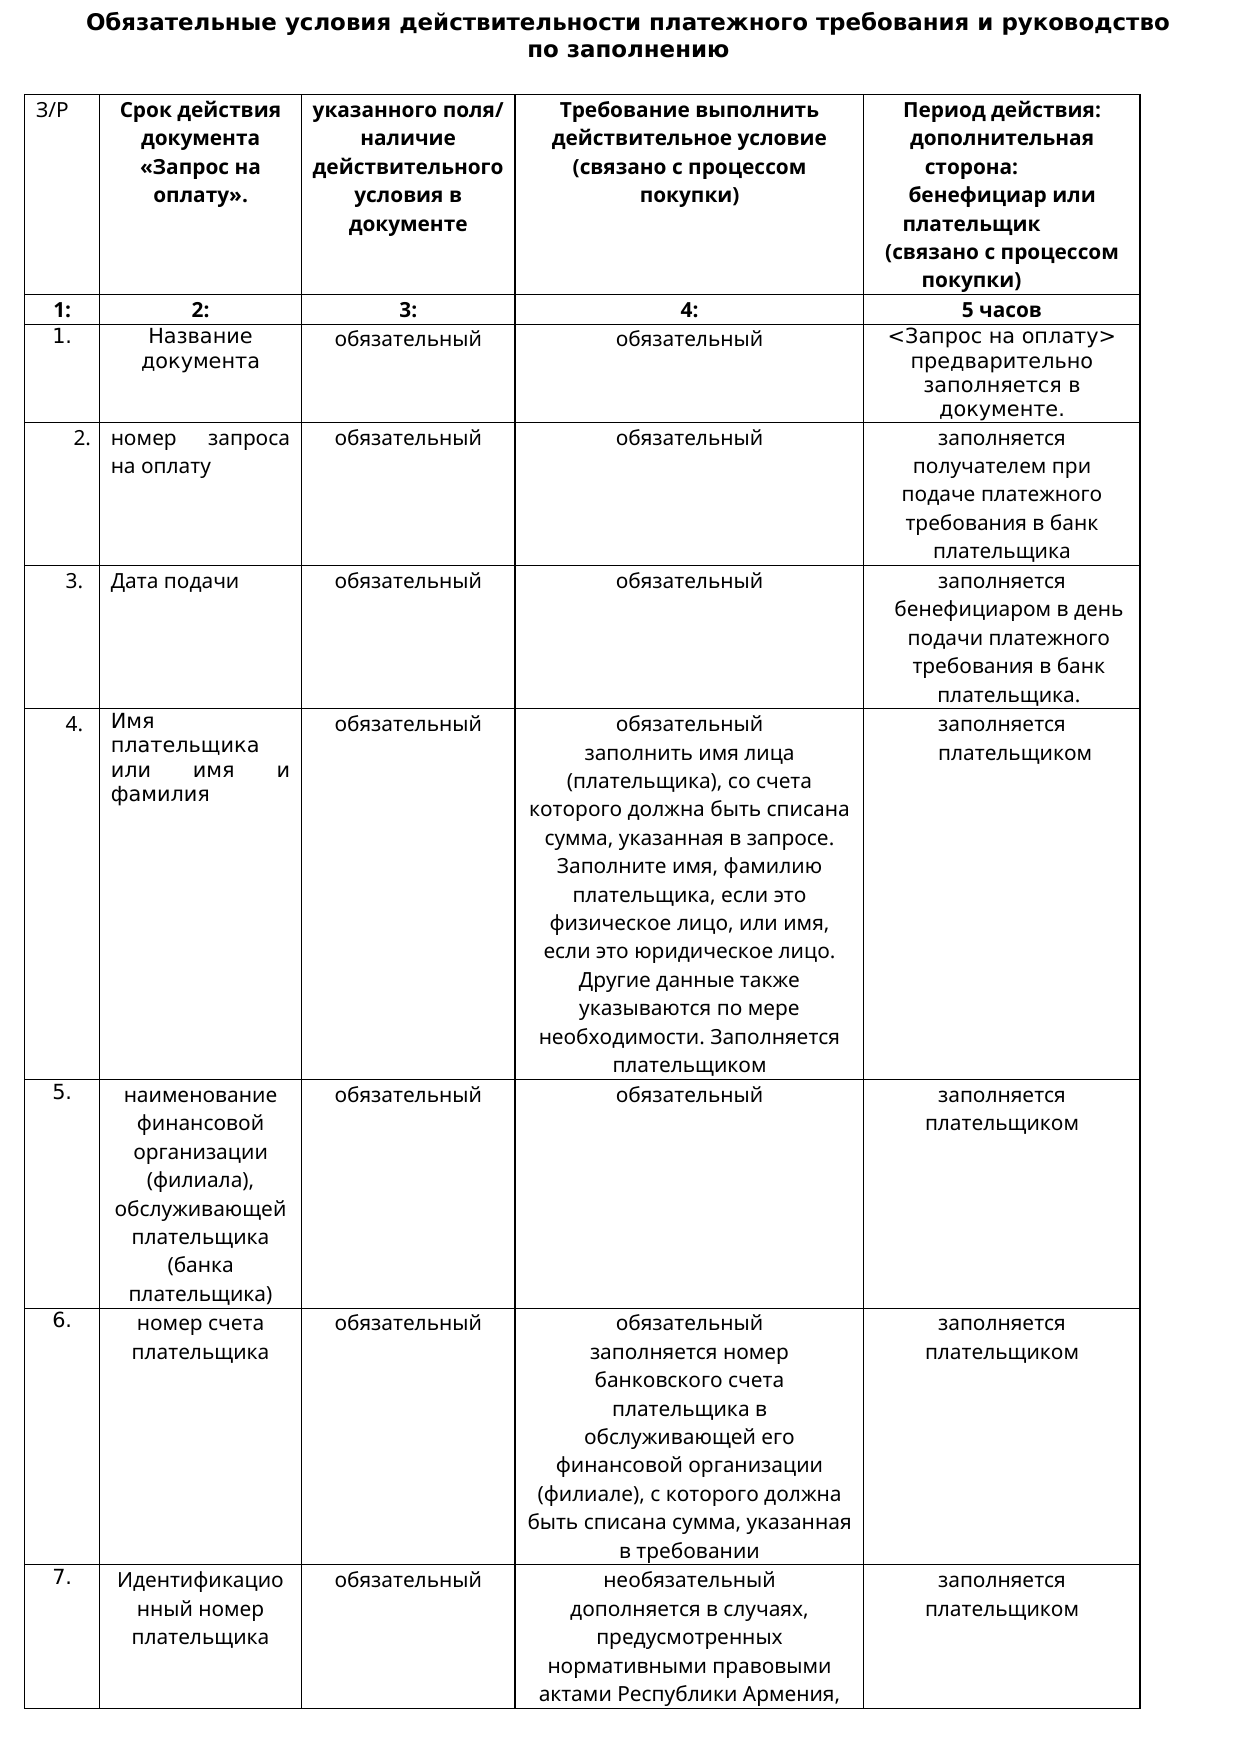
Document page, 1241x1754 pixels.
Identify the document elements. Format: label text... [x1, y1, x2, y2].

table_cell 7. [25, 1565, 99, 1708]
table_cell 5. [25, 1080, 99, 1307]
table_cell обязательный [516, 325, 863, 422]
table_cell [25, 423, 99, 565]
table_header Требование выполнить действительное условие (связано с процессом покупки) [516, 95, 863, 294]
table_cell Дата подачи [100, 566, 301, 708]
table_cell <Запрос на оплату> предварительно заполняется в документе. [864, 325, 1139, 422]
table_cell 4: [516, 295, 863, 323]
table_cell обязательный [302, 1309, 514, 1564]
table_cell Имя плательщика или имя и фамилия [100, 709, 301, 1079]
table_cell номер запроса на оплату [100, 423, 301, 565]
table_cell обязательный заполняется номер банковского счета плательщика в обслуживающей его финансовой организации (филиале), с которого должна быть списана сумма, указанная в требовании [516, 1309, 863, 1564]
table_cell обязательный [302, 566, 514, 708]
table_cell обязательный заполнить имя лица (плательщика), со счета которого должна быть списана сумма, указанная в запросе. Заполните имя, фамилию плательщика, если это физическое лицо, или имя, если это юридическое лицо. Другие данные также указываются по мере необходимости. Заполняется плательщиком [516, 709, 863, 1079]
table_cell наименование финансовой организации (филиала), обслуживающей плательщика (банка плательщика) [100, 1080, 301, 1307]
table_cell [25, 566, 99, 708]
table_cell обязательный [302, 1080, 514, 1307]
table_header указанного поля/ наличие действительного условия в документе [302, 95, 514, 294]
table_header Срок действия документа «Запрос на оплату». [100, 95, 301, 294]
table_cell обязательный [302, 709, 514, 1079]
table_cell обязательный [302, 1565, 514, 1708]
table_cell 1. [25, 325, 99, 422]
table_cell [100, 1565, 301, 1708]
text Обязательные условия действительности платежного требования и руководство по заполнению [75, 9, 1181, 63]
table_cell заполняется бенефициаром в день подачи платежного требования в банк плательщика. [864, 566, 1139, 708]
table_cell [864, 1565, 1139, 1708]
table_cell [25, 709, 99, 1079]
table_header Период действия: дополнительная сторона: бенефициар или плательщик (связано с процессом покупки) [864, 95, 1139, 294]
table_header З/Р [25, 95, 99, 294]
table_cell обязательный [516, 1080, 863, 1307]
table_cell 3: [302, 295, 514, 323]
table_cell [516, 1565, 863, 1708]
table_cell заполняется плательщиком [864, 709, 1139, 1079]
table_cell заполняется плательщиком [864, 1309, 1139, 1564]
table_cell Название документа [100, 325, 301, 422]
table_cell 5 часов [864, 295, 1139, 323]
table_cell обязательный [302, 423, 514, 565]
table_cell заполняется плательщиком [864, 1080, 1139, 1307]
table_cell обязательный [516, 566, 863, 708]
table_cell 6. [25, 1309, 99, 1564]
table_cell номер счета плательщика [100, 1309, 301, 1564]
table_cell обязательный [302, 325, 514, 422]
table_cell 2: [100, 295, 301, 323]
table_cell обязательный [516, 423, 863, 565]
table_cell 1: [25, 295, 99, 323]
table_cell заполняется получателем при подаче платежного требования в банк плательщика [864, 423, 1139, 565]
